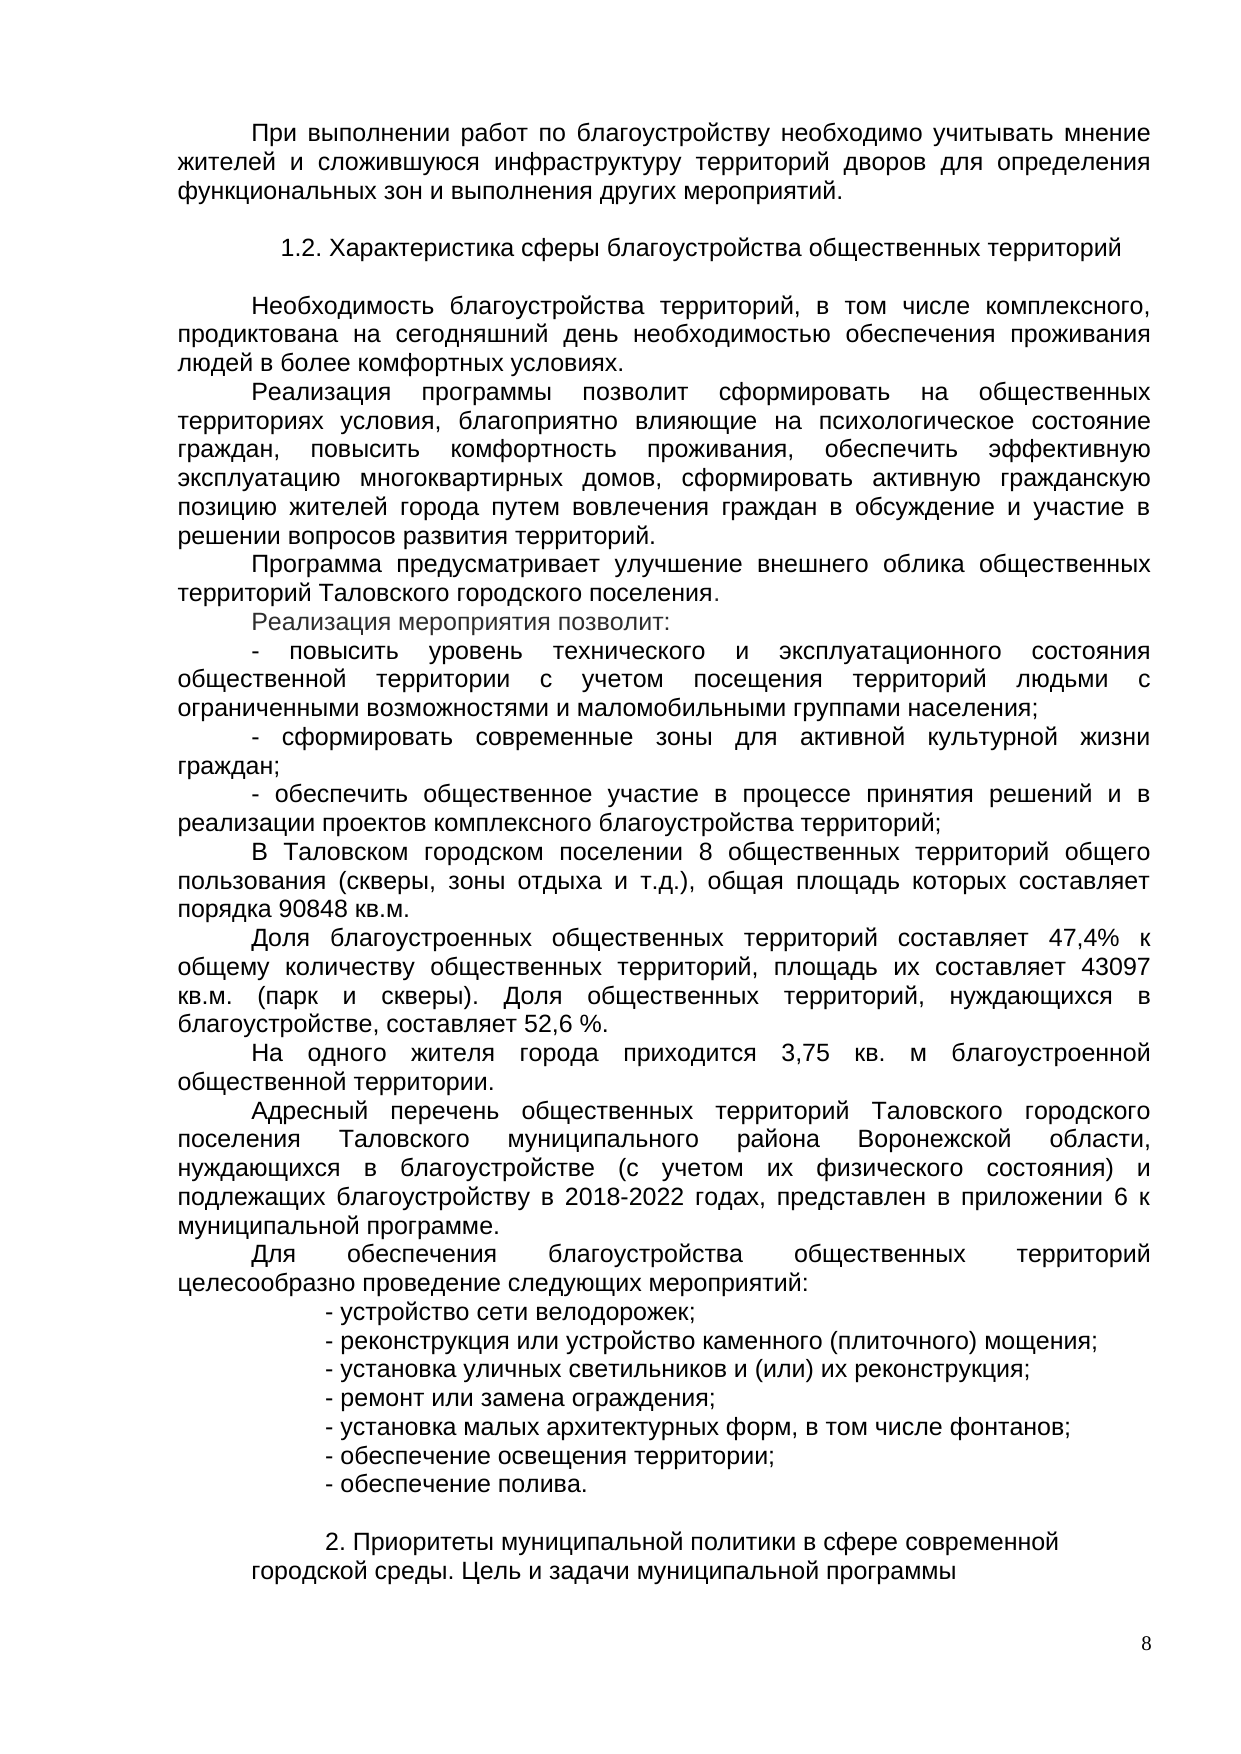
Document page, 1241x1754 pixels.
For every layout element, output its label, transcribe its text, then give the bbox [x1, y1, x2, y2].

text - ремонт или замена ограждения; [251, 1383, 1152, 1412]
text - обеспечение полива. [251, 1469, 1152, 1498]
text Необходимость благоустройства территорий, в том числе комплексного, продиктована на сегодняшний день необходимостью обеспечения проживания людей в более комфортных условиях. [177, 291, 1152, 377]
text 2. Приоритеты муниципальной политики в сфере современной городской среды. Цель и задачи муниципальной программы [251, 1527, 1152, 1584]
text - повысить уровень технического и эксплуатационного состояния общественной территории с учетом посещения территорий людьми с ограниченными возможностями и маломобильными группами населения; [177, 636, 1152, 722]
text Адресный перечень общественных территорий Таловского городского поселения Таловского муниципального района Воронежской области, нуждающихся в благоустройстве (с учетом их физического состояния) и подлежащих благоустройству в 2018-2022 годах, представлен в приложении 6 к муниципальной программе. [177, 1096, 1152, 1239]
text - устройство сети велодорожек; [251, 1297, 1152, 1326]
text Реализация программы позволит сформировать на общественных территориях условия, благоприятно влияющие на психологическое состояние граждан, повысить комфортность проживания, обеспечить эффективную эксплуатацию многоквартирных домов, сформировать активную гражданскую позицию жителей города путем вовлечения граждан в обсуждение и участие в решении вопросов развития территорий. [177, 377, 1152, 549]
text Для обеспечения благоустройства общественных территорий целесообразно проведение следующих мероприятий: [177, 1239, 1152, 1297]
text - установка малых архитектурных форм, в том числе фонтанов; [251, 1412, 1152, 1441]
text На одного жителя города приходится 3,75 кв. м благоустроенной общественной территории. [177, 1038, 1152, 1096]
text 1.2. Характеристика сферы благоустройства общественных территорий [177, 233, 1152, 262]
text Программа предусматривает улучшение внешнего облика общественных территорий Таловского городского поселения. [177, 549, 1152, 607]
text При выполнении работ по благоустройству необходимо учитывать мнение жителей и сложившуюся инфраструктуру территорий дворов для определения функциональных зон и выполнения других мероприятий. [177, 118, 1152, 204]
text Доля благоустроенных общественных территорий составляет 47,4% к общему количеству общественных территорий, площадь их составляет 43097 кв.м. (парк и скверы). Доля общественных территорий, нуждающихся в благоустройстве, составляет 52,6 %. [177, 923, 1152, 1038]
text В Таловском городском поселении 8 общественных территорий общего пользования (скверы, зоны отдыха и т.д.), общая площадь которых составляет порядка 90848 кв.м. [177, 837, 1152, 923]
text - обеспечение освещения территории; [251, 1441, 1152, 1469]
text - реконструкция или устройство каменного (плиточного) мощения; [251, 1326, 1152, 1354]
text - сформировать современные зоны для активной культурной жизни граждан; [177, 722, 1152, 779]
text - установка уличных светильников и (или) их реконструкция; [251, 1354, 1152, 1383]
text Реализация мероприятия позволит: [177, 607, 1152, 636]
text - обеспечить общественное участие в процессе принятия решений и в реализации проектов комплексного благоустройства территорий; [177, 779, 1152, 837]
